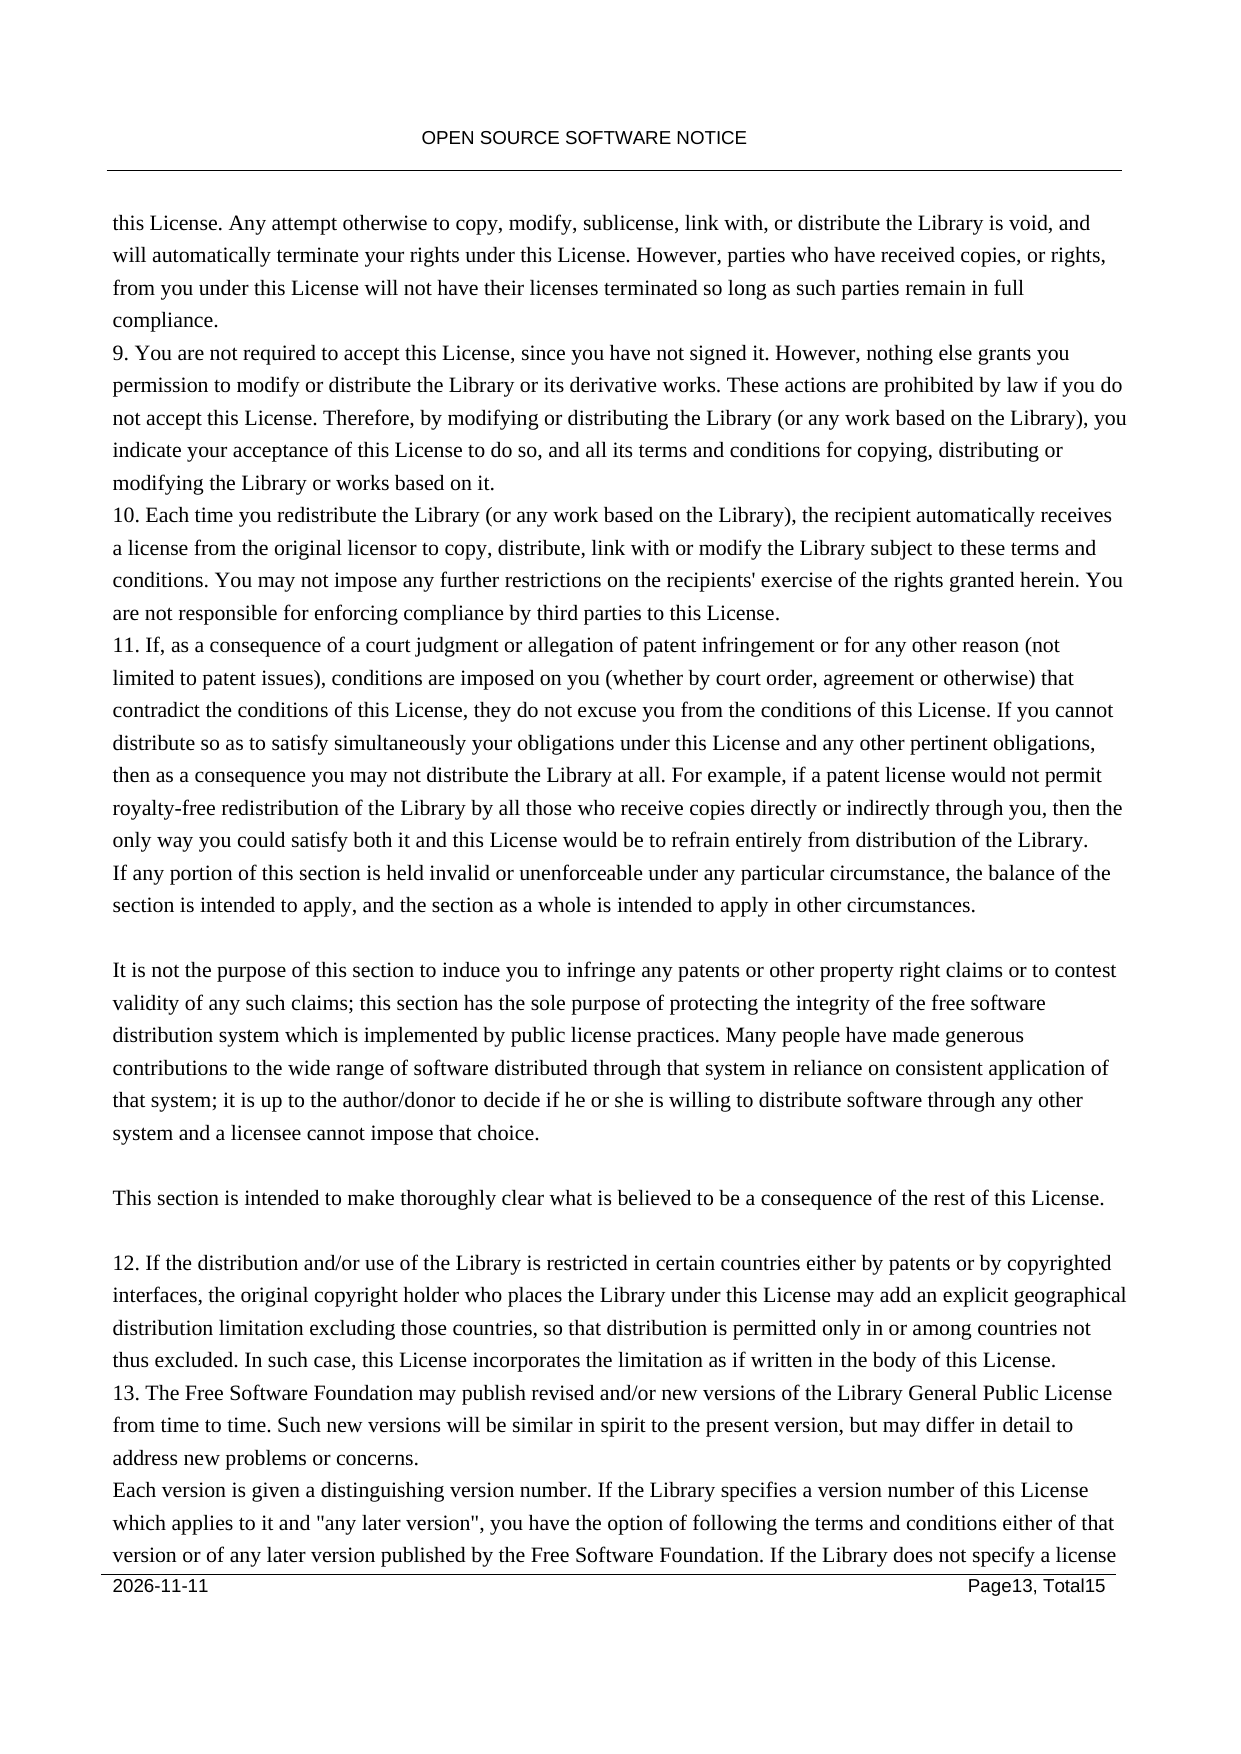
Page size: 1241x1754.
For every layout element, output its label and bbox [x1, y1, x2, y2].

text [112, 206, 1128, 1571]
